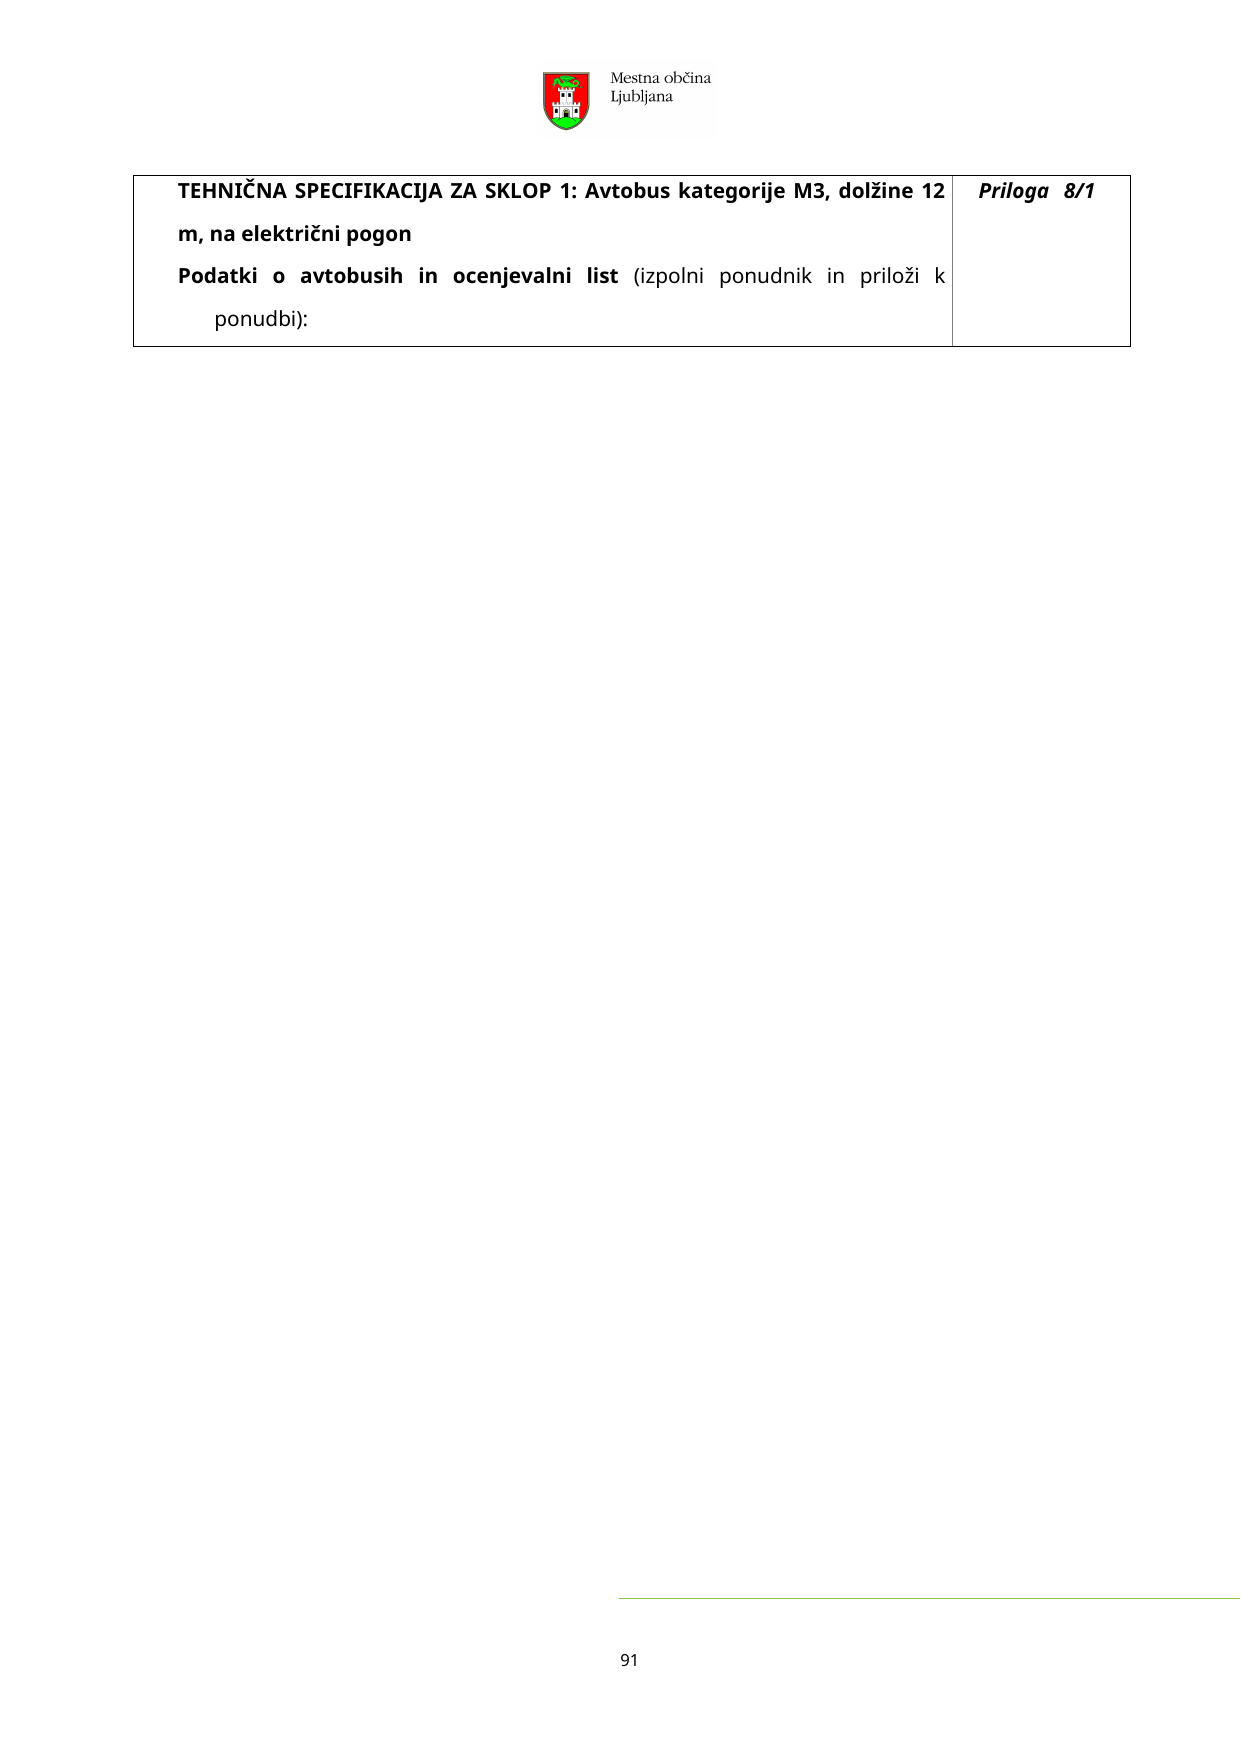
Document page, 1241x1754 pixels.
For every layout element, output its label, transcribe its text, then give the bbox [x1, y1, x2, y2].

table_header 8/1 [1056, 176, 1130, 346]
table_header Priloga [953, 176, 1056, 346]
table_header [134, 176, 170, 346]
table_header TEHNIČNA SPECIFIKACIJA ZA SKLOP 1: Avtobus kategorije M3, dolžine 12 m, na električni pogon Podatki o avtobusih in ocenjevalni list (izpolni ponudnik in priloži k ponudbi): [170, 176, 952, 346]
picture [536, 59, 719, 139]
